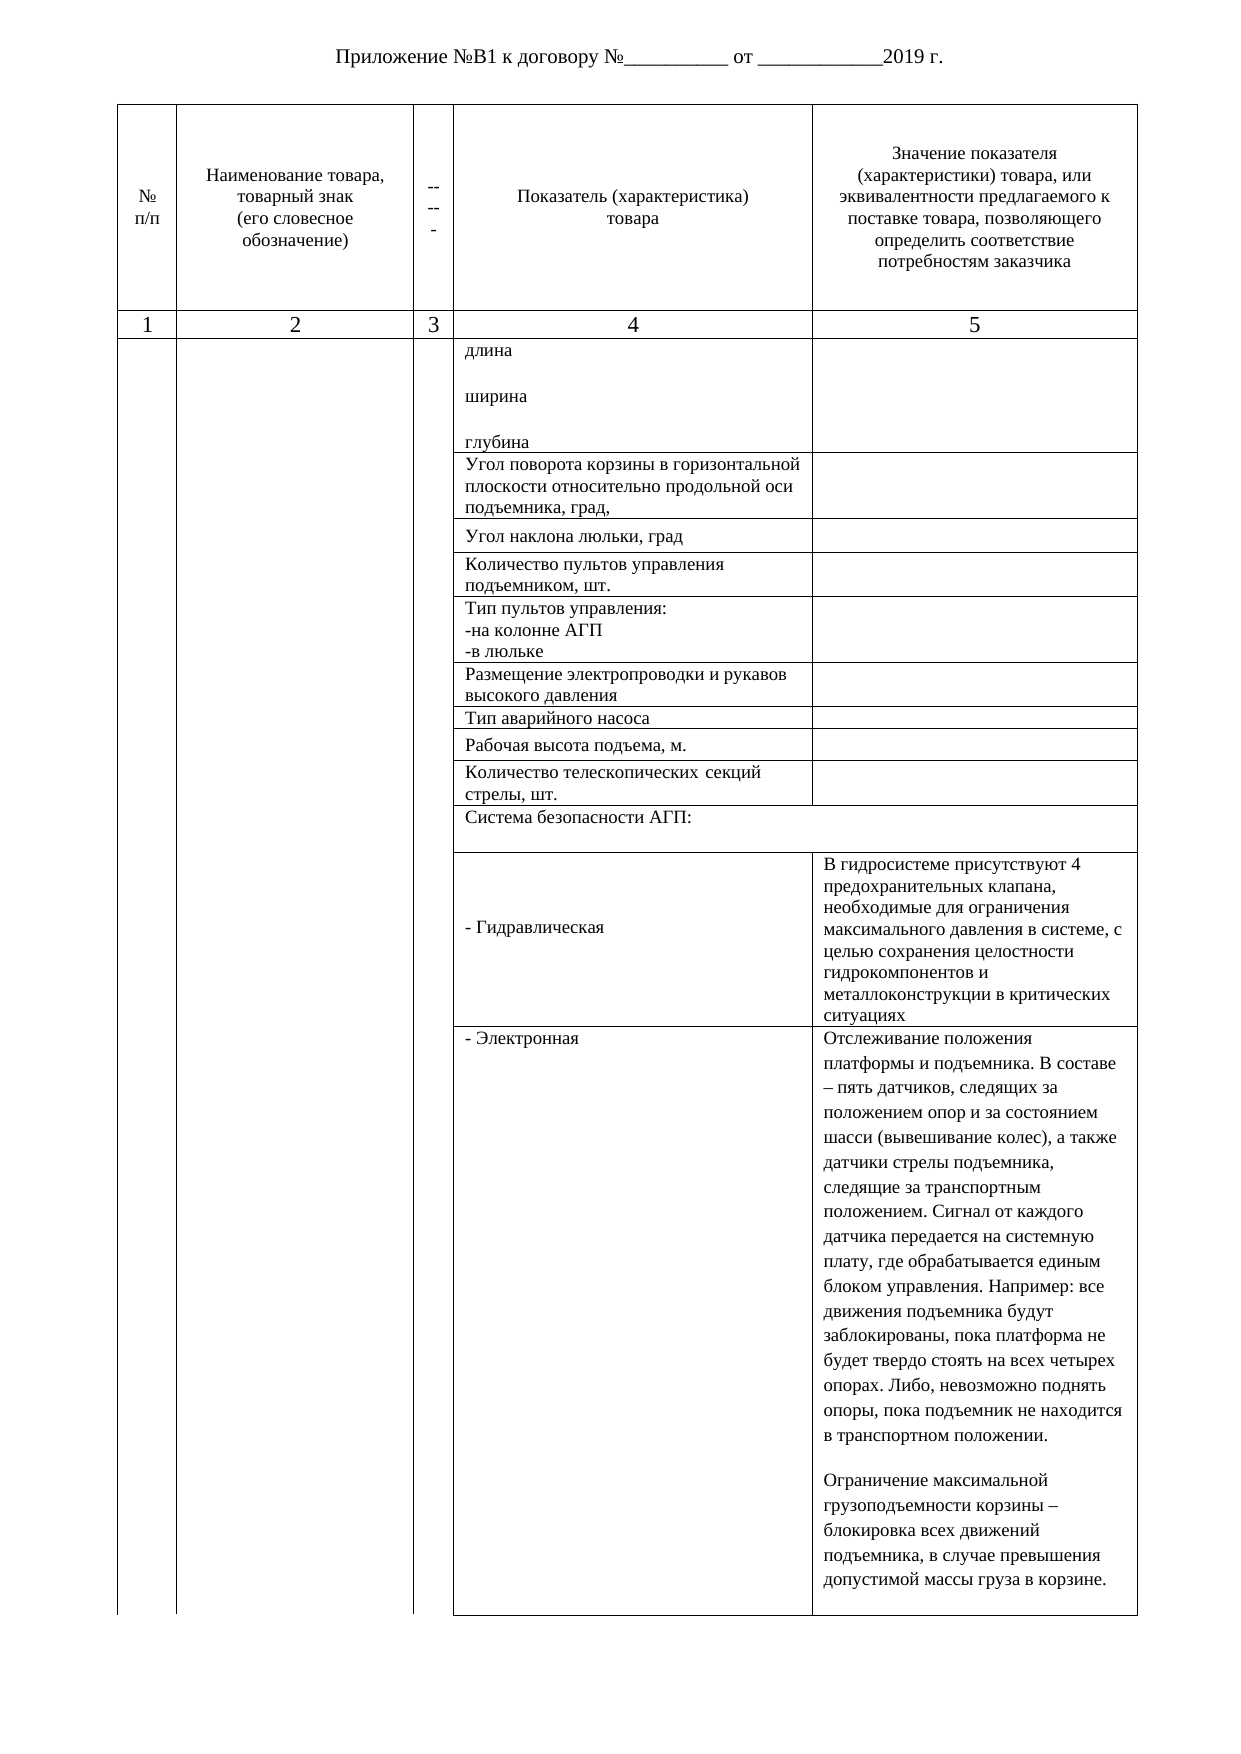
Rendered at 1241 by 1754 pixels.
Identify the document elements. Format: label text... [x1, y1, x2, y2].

table_header ----- [414, 105, 453, 309]
table_cell Количество телескопических секций стрелы, шт. [454, 761, 812, 804]
table_header Значение показателя (характеристики) товара, или эквивалентности предлагаемого к поставке товара, позволяющего определить соответствие потребностям заказчика [813, 105, 1137, 309]
table_cell [813, 663, 1137, 706]
table_cell Тип пультов управления: -на колонне АГП -в люльке [454, 597, 812, 662]
table_cell Рабочая высота подъема, м. [454, 729, 812, 760]
table_cell Система безопасности АГП: [454, 806, 1137, 852]
table_cell Размещение электропроводки и рукавов высокого давления [454, 663, 812, 706]
table_header Показатель (характеристика) товара [454, 105, 812, 309]
table_cell - Гидравлическая [454, 853, 812, 1026]
table_cell Количество пультов управления подъемником, шт. [454, 553, 812, 596]
table_cell - Электронная [454, 1027, 812, 1615]
table_cell [813, 761, 1137, 804]
table_cell 4 [454, 311, 812, 338]
table_cell [813, 519, 1137, 552]
table_cell [813, 453, 1137, 518]
table_header № п/п [118, 105, 176, 309]
table_header Наименование товара, товарный знак (его словесное обозначение) [177, 105, 413, 309]
table_cell [813, 597, 1137, 662]
table_cell 2 [177, 311, 413, 338]
table_cell 1 [118, 311, 176, 338]
table_cell 5 [813, 311, 1137, 338]
table_cell 3 [414, 311, 453, 338]
table_cell В гидросистеме присутствуют 4 предохранительных клапана, необходимые для ограничения максимального давления в системе, с целью сохранения целостности гидрокомпонентов и металлоконструкции в критических ситуациях [813, 853, 1137, 1026]
table_cell Угол поворота корзины в горизонтальной плоскости относительно продольной оси подъемника, град, [454, 453, 812, 518]
table_cell [813, 707, 1137, 728]
table_cell Угол наклона люльки, град [454, 519, 812, 552]
table_cell [813, 553, 1137, 596]
table_cell [813, 339, 1137, 452]
table_cell [813, 729, 1137, 760]
table_cell Тип аварийного насоса [454, 707, 812, 728]
table_cell Габаритные размеры люльки, м длина ширина глубина [454, 339, 812, 452]
